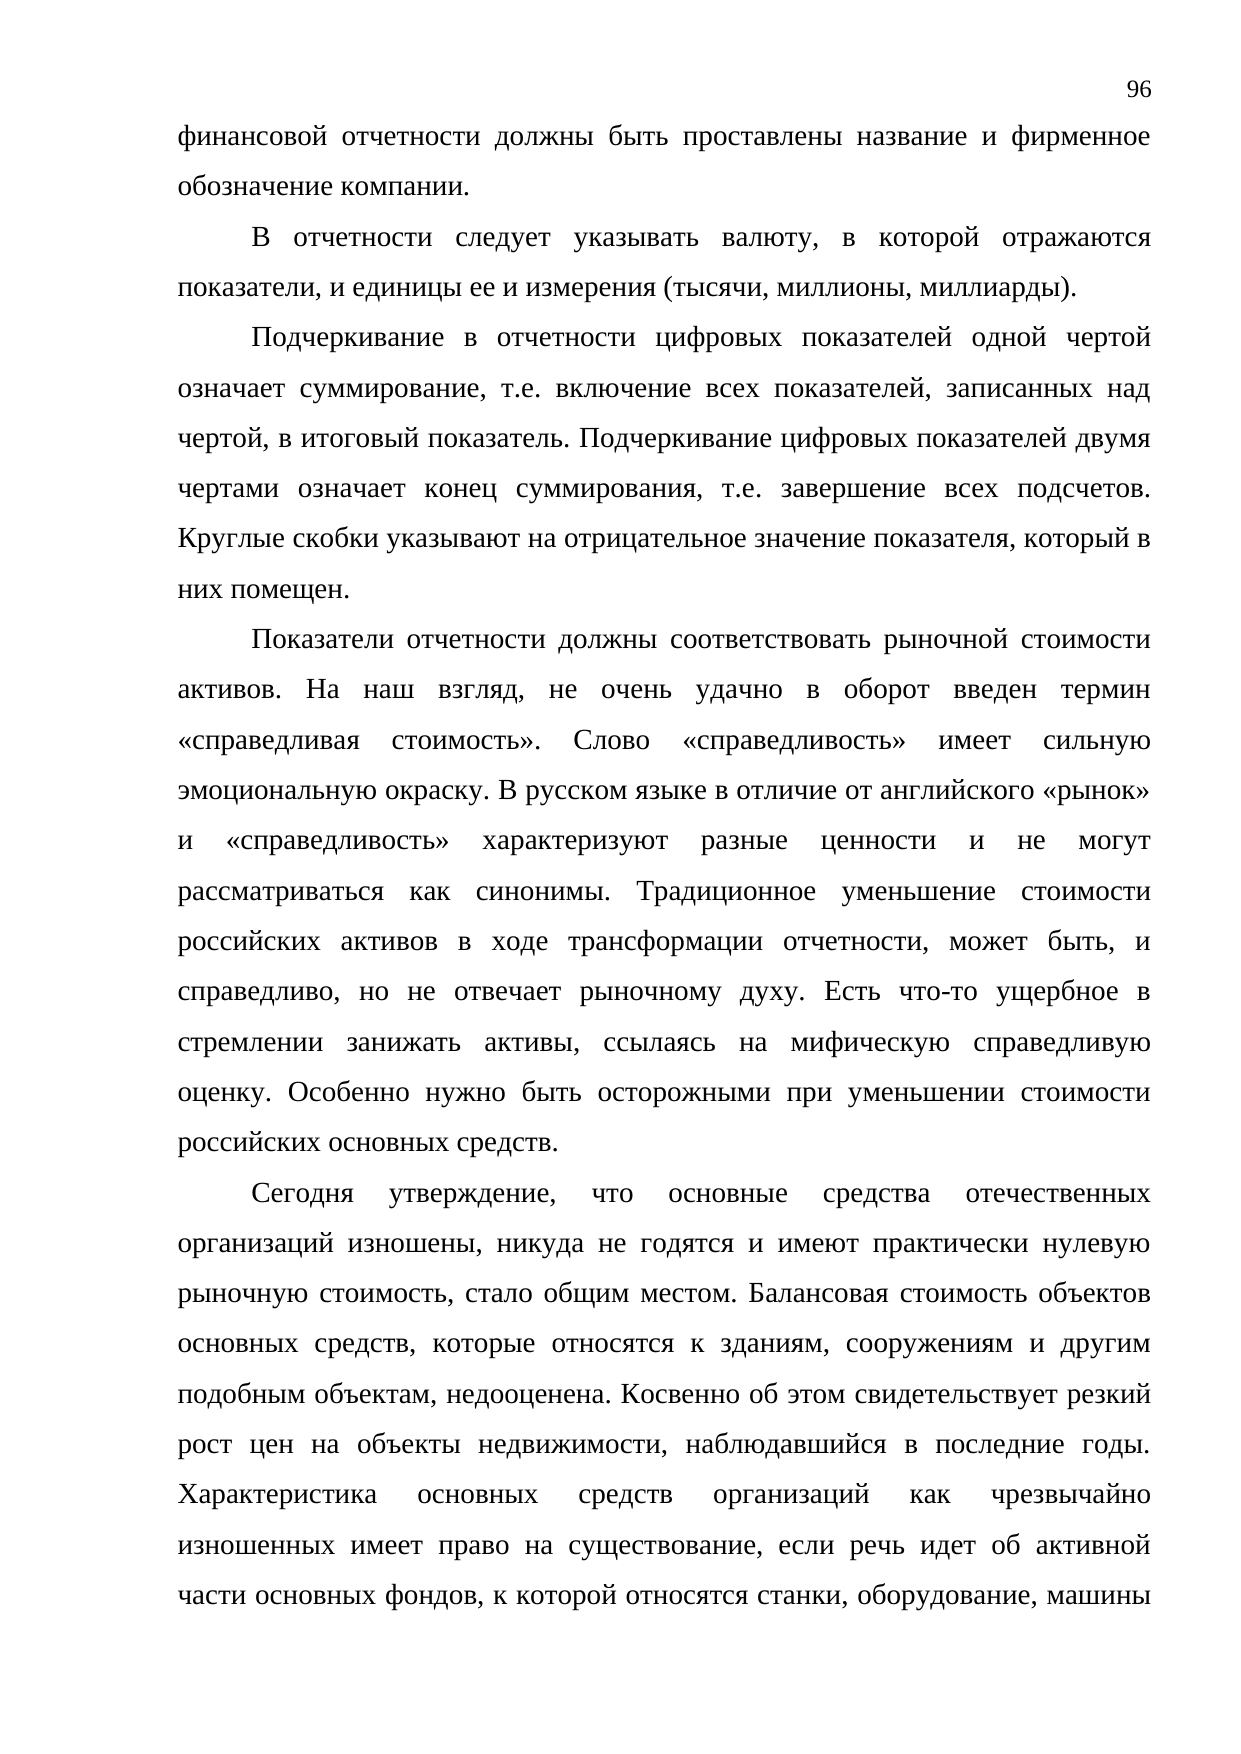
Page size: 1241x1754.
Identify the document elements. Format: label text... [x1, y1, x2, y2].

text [177, 118, 1152, 202]
text В отчетности следует указывать валюту, в которой отражаются показатели, и единицы ее и измерения (тысячи, миллионы, миллиарды). [177, 219, 1152, 303]
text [177, 1175, 1152, 1611]
text Показатели отчетности должны соответствовать рыночной стоимости активов. На наш взгляд, не очень удачно в оборот введен термин «справедливая стоимость». Слово «справедливость» имеет сильную эмоциональную окраску. В русском языке в отличие от английского «рынок» и «справедливость» характеризуют разные ценности и не могут рассматриваться как синонимы. Традиционное уменьшение стоимости российских активов в ходе трансформации отчетности, может быть, и справедливо, но не отвечает рыночному духу. Есть что-то ущербное в стремлении занижать активы, ссылаясь на мифическую справедливую оценку. Особенно нужно быть осторожными при уменьшении стоимости российских основных средств. [177, 621, 1152, 1158]
text Подчеркивание в отчетности цифровых показателей одной чертой означает суммирование, т.е. включение всех показателей, записанных над чертой, в итоговый показатель. Подчеркивание цифровых показателей двумя чертами означает конец суммирования, т.е. завершение всех подсчетов. Круглые скобки указывают на отрицательное значение показателя, который в них помещен. [177, 319, 1152, 604]
